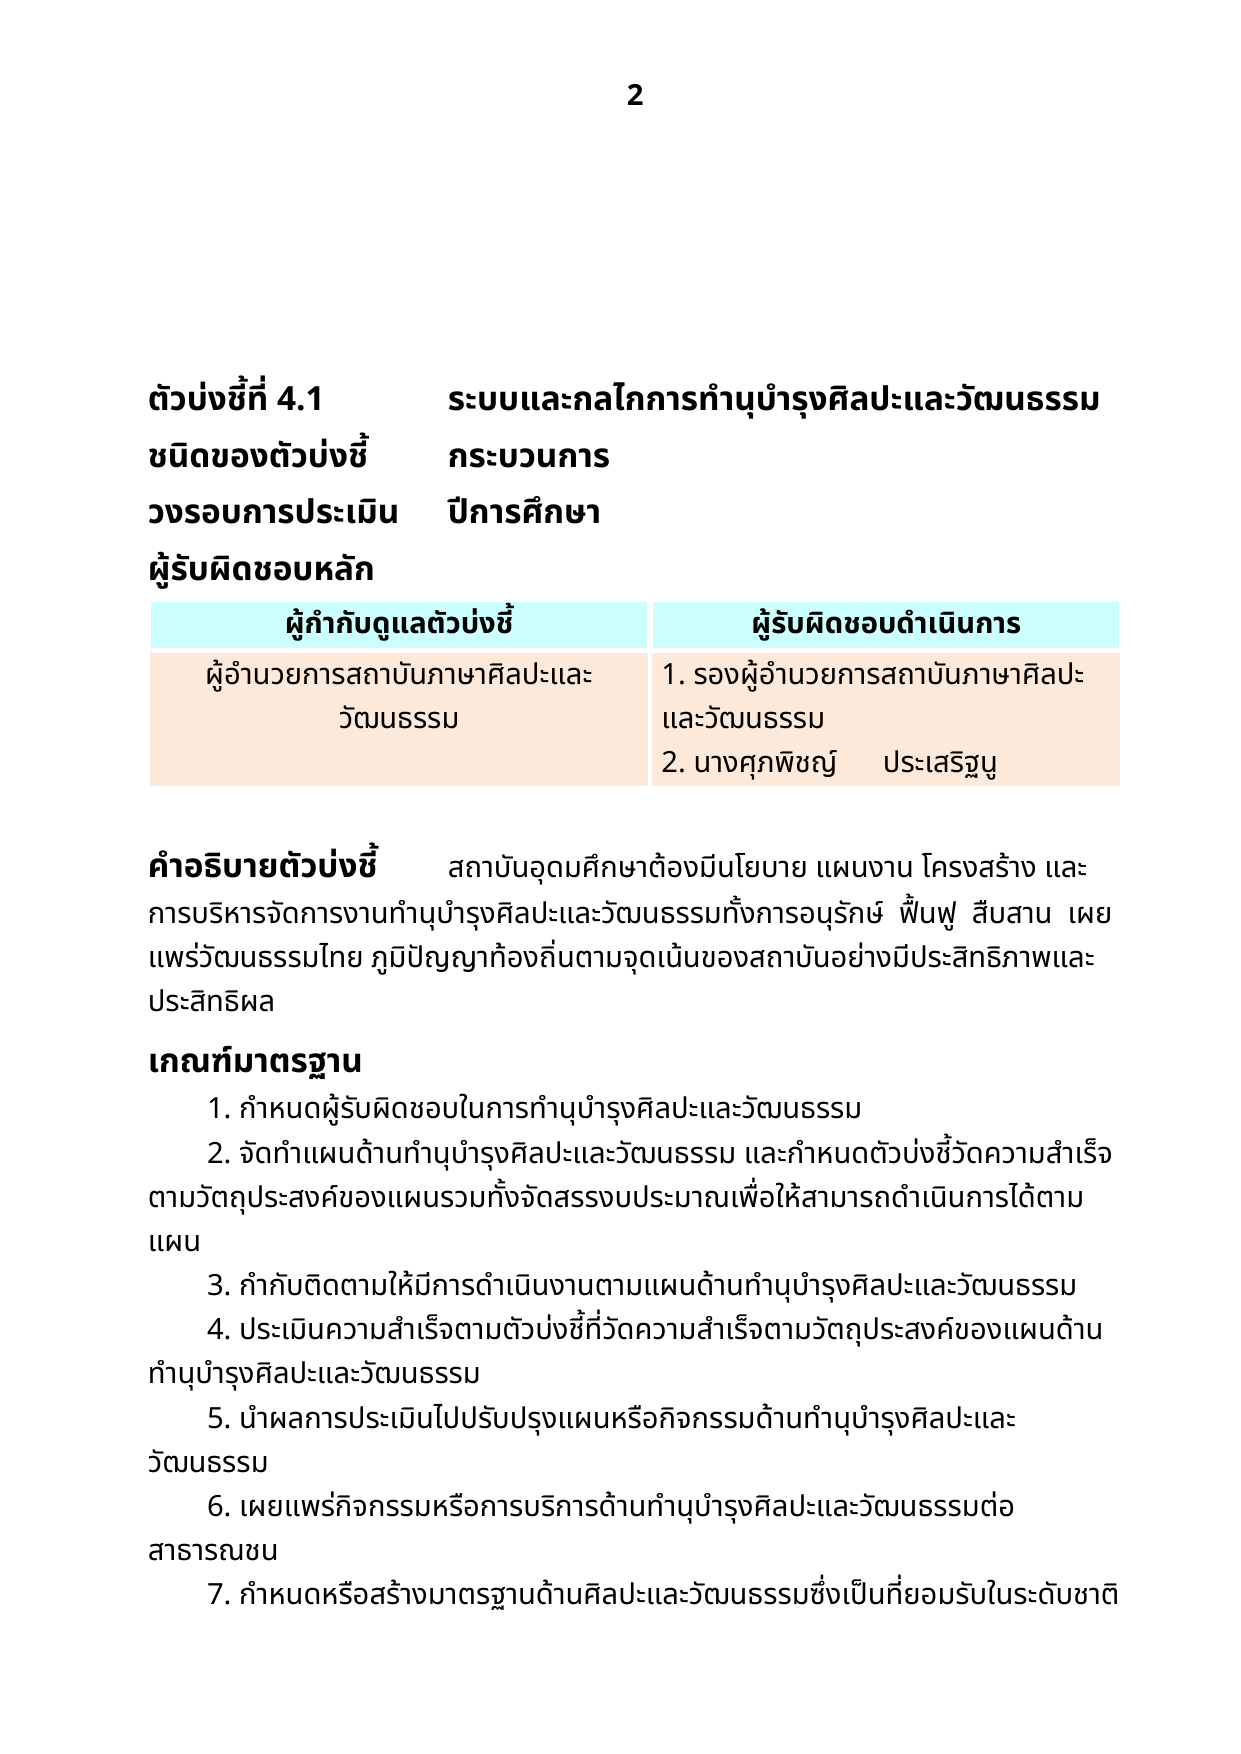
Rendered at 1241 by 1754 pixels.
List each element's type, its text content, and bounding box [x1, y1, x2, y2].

text เกณฑ์มาตรฐาน [148, 1037, 1122, 1088]
text ตัวบ่งชี้ที่ 4.1 ระบบและกลไกการทำนุบำรุงศิลปะและวัฒนธรรม [148, 375, 1122, 425]
text 7. กำหนดหรือสร้างมาตรฐานด้านศิลปะและวัฒนธรรมซึ่งเป็นที่ยอมรับในระดับชาติ [148, 1574, 1120, 1618]
text 6. เผยแพร่กิจกรรมหรือการบริการด้านทำนุบำรุงศิลปะและวัฒนธรรมต่อสาธารณชน [148, 1485, 1122, 1574]
table_header ผู้กำกับดูแลตัวบ่งชี้ [151, 602, 647, 648]
table_cell ผู้อำนวยการสถาบันภาษาศิลปะและวัฒนธรรม [150, 650, 648, 786]
text 2. จัดทำแผนด้านทำนุบำรุงศิลปะและวัฒนธรรม และกำหนดตัวบ่งชี้วัดความสำเร็จตามวัตถุประสงค์ของแผนรวมทั้งจัดสรรงบประมาณเพื่อให้สามารถดำเนินการได้ตามแผน [148, 1132, 1122, 1264]
text 3. กำกับติดตามให้มีการดำเนินงานตามแผนด้านทำนุบำรุงศิลปะและวัฒนธรรม [148, 1264, 1122, 1309]
table_cell 1. รองผู้อำนวยการสถาบันภาษาศิลปะและวัฒนธรรม 2. นางศุภพิชญ์ ประเสริฐนู [652, 653, 1120, 786]
text ผู้รับผิดชอบหลัก [148, 545, 1122, 595]
text 5. นำผลการประเมินไปปรับปรุงแผนหรือกิจกรรมด้านทำนุบำรุงศิลปะและวัฒนธรรม [148, 1397, 1122, 1485]
text 1. กำหนดผู้รับผิดชอบในการทำนุบำรุงศิลปะและวัฒนธรรม [148, 1088, 1122, 1132]
text 4. ประเมินความสำเร็จตามตัวบ่งชี้ที่วัดความสำเร็จตามวัตถุประสงค์ของแผนด้านทำนุบำรุงศิลปะและวัฒนธรรม [148, 1309, 1122, 1397]
table_header ผู้รับผิดชอบดำเนินการ [653, 602, 1119, 648]
text ชนิดของตัวบ่งชี้ กระบวนการ [148, 432, 1120, 482]
text วงรอบการประเมิน ปีการศึกษา [148, 488, 1120, 539]
text คำอธิบายตัวบ่งชี้ สถาบันอุดมศึกษาต้องมีนโยบาย แผนงาน โครงสร้าง และการบริหารจัดการงานทำนุบำรุงศิลปะและวัฒนธรรมทั้งการอนุรักษ์ ฟื้นฟู สืบสาน เผยแพร่วัฒนธรรมไทย ภูมิปัญญาท้องถิ่นตามจุดเน้นของสถาบันอย่างมีประสิทธิภาพและประสิทธิผล [148, 842, 1122, 1025]
